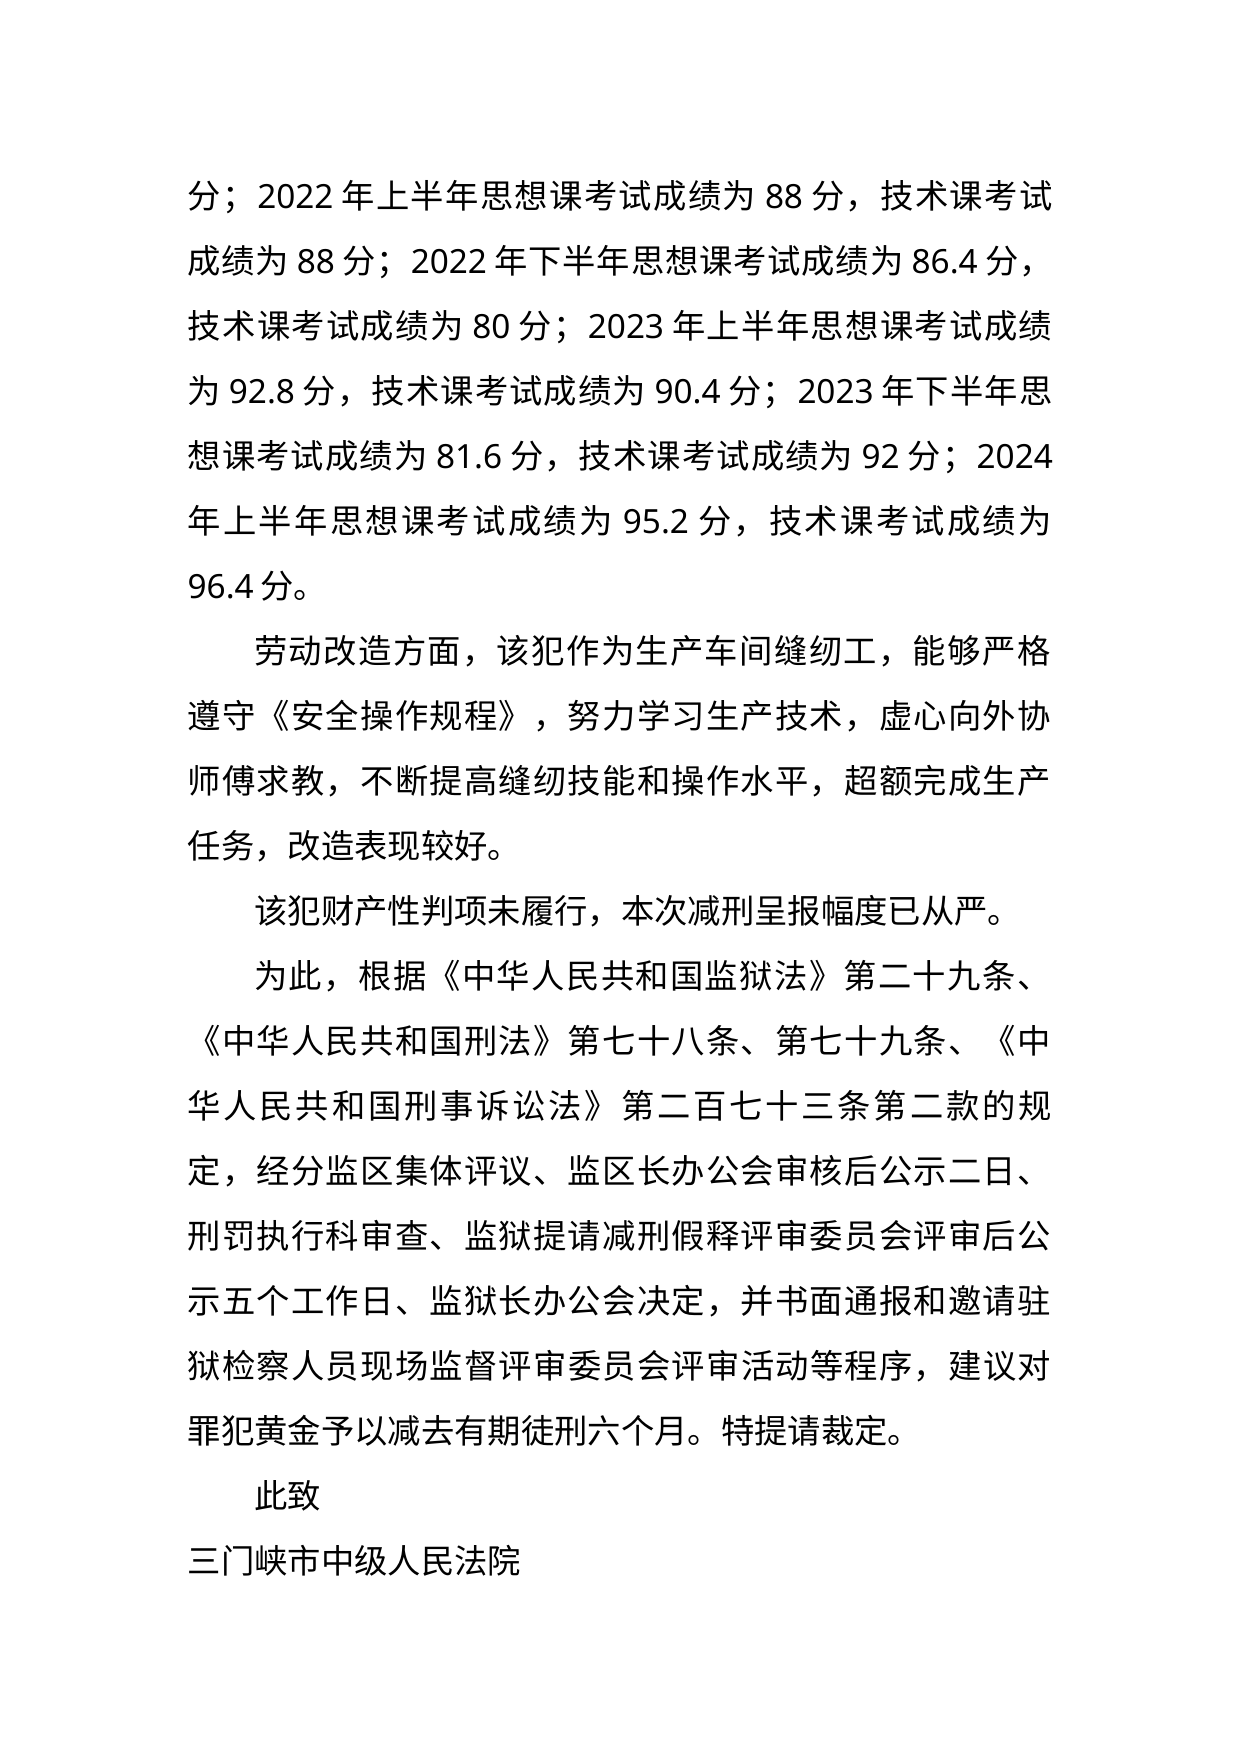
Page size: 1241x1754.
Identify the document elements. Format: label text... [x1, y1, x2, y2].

text 三门峡市中级人民法院 [187, 1527, 1053, 1592]
text 为此，根据《中华人民共和国监狱法》第二十九条、《中华人民共和国刑法》第七十八条、第七十九条、《中华人民共和国刑事诉讼法》第二百七十三条第二款的规定，经分监区集体评议、监区长办公会审核后公示二日、刑罚执行科审查、监狱提请减刑假释评审委员会评审后公示五个工作日、监狱长办公会决定，并书面通报和邀请驻狱检察人员现场监督评审委员会评审活动等程序，建议对罪犯黄金予以减去有期徒刑六个月。特提请裁定。 [187, 942, 1053, 1462]
text 此致 [187, 1462, 1053, 1527]
text 劳动改造方面，该犯作为生产车间缝纫工，能够严格遵守《安全操作规程》，努力学习生产技术，虚心向外协师傅求教，不断提高缝纫技能和操作水平，超额完成生产任务，改造表现较好。 [187, 617, 1053, 877]
text 该犯财产性判项未履行，本次减刑呈报幅度已从严。 [187, 877, 1053, 942]
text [187, 162, 1053, 617]
